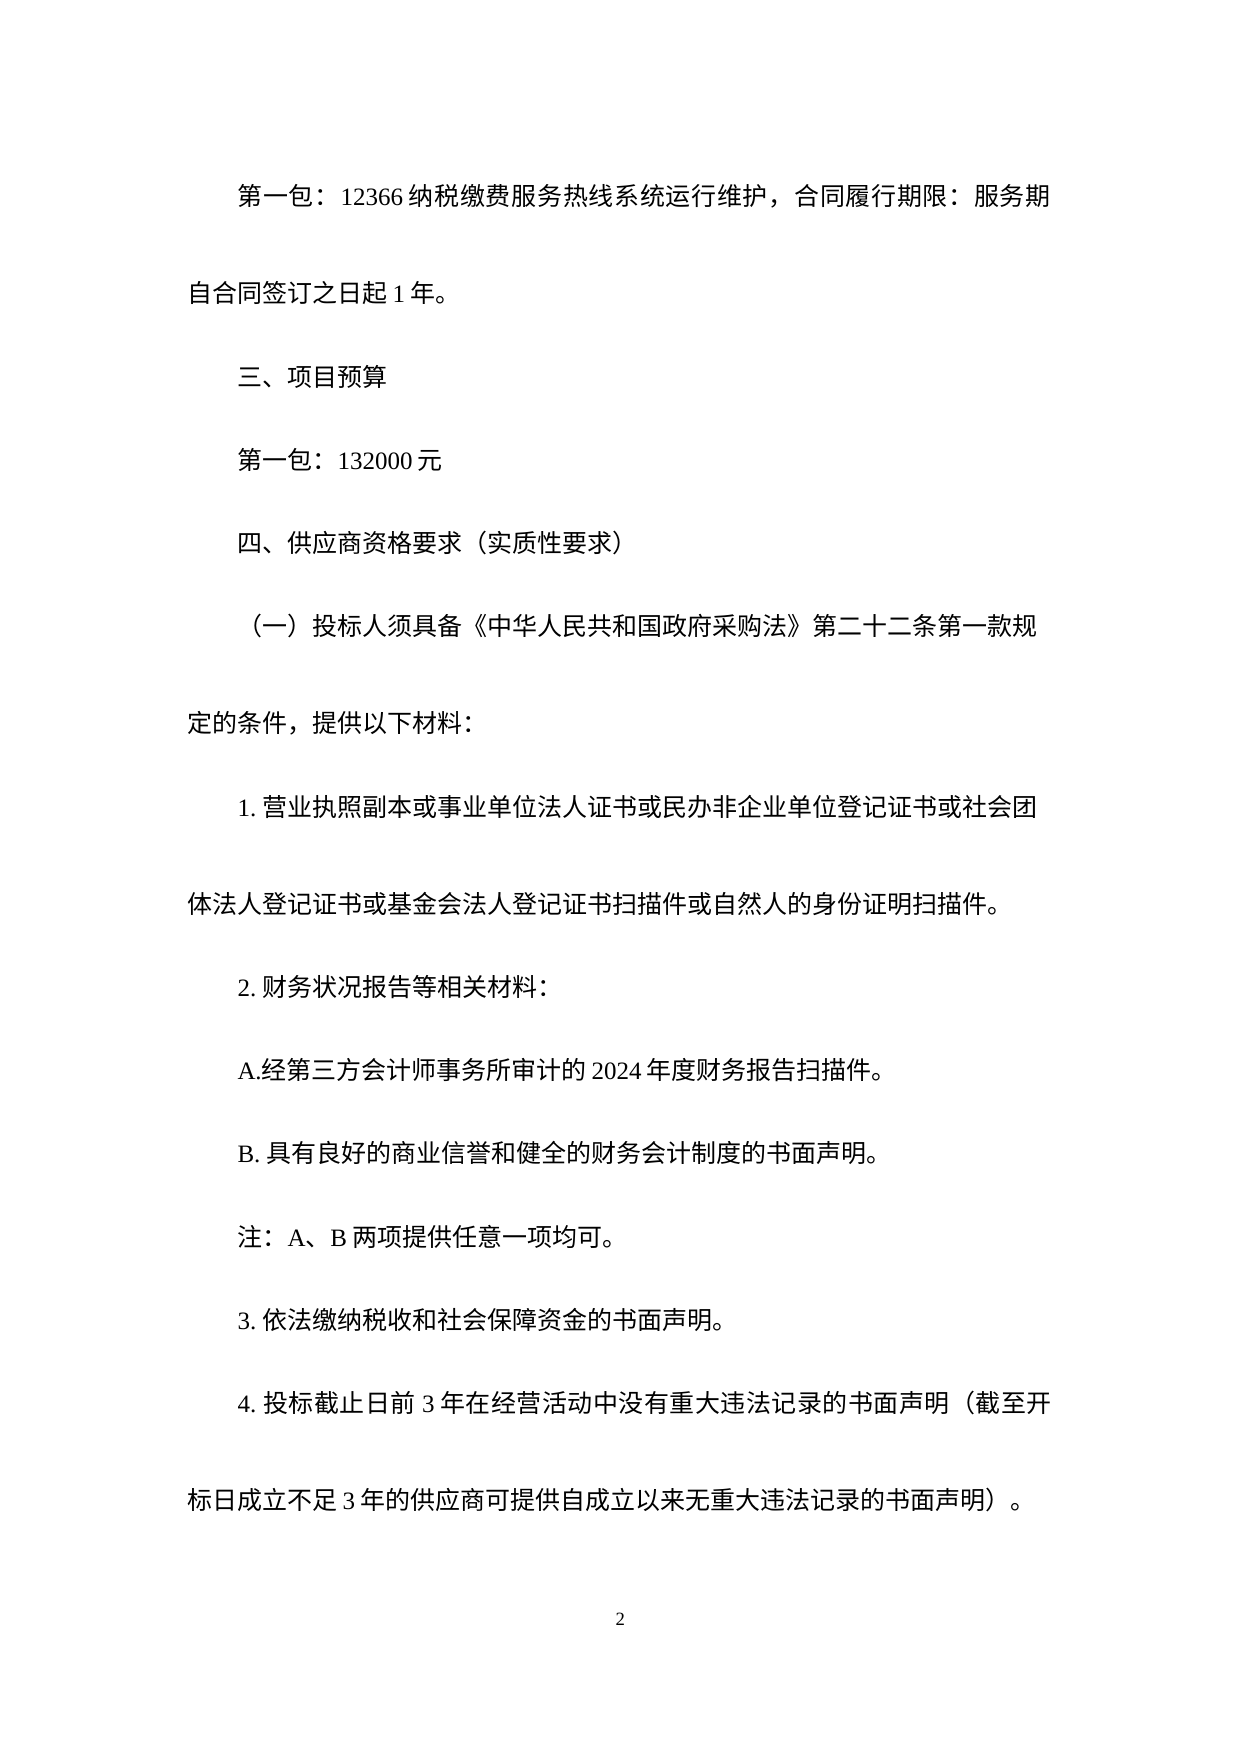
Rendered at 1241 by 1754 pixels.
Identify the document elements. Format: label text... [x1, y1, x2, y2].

text 四、供应商资格要求（实质性要求） [187, 509, 1053, 574]
text 1. 营业执照副本或事业单位法人证书或民办非企业单位登记证书或社会团体法人登记证书或基金会法人登记证书扫描件或自然人的身份证明扫描件。 [187, 773, 1053, 935]
text 三、项目预算 [187, 343, 1053, 408]
text （一）投标人须具备《中华人民共和国政府采购法》第二十二条第一款规定的条件，提供以下材料： [187, 592, 1053, 754]
text A.经第三方会计师事务所审计的2024年度财务报告扫描件。 [187, 1036, 1053, 1101]
text 3. 依法缴纳税收和社会保障资金的书面声明。 [187, 1286, 1053, 1351]
text 注：A、B两项提供任意一项均可。 [187, 1203, 1053, 1268]
text B. 具有良好的商业信誉和健全的财务会计制度的书面声明。 [187, 1119, 1053, 1184]
text 4. 投标截止日前3年在经营活动中没有重大违法记录的书面声明（截至开标日成立不足3年的供应商可提供自成立以来无重大违法记录的书面声明）。 [187, 1369, 1053, 1531]
text 2. 财务状况报告等相关材料： [187, 953, 1053, 1018]
text 第一包：132000元 [187, 426, 1053, 491]
text 第一包：12366纳税缴费服务热线系统运行维护，合同履行期限：服务期自合同签订之日起1年。 [187, 162, 1053, 324]
